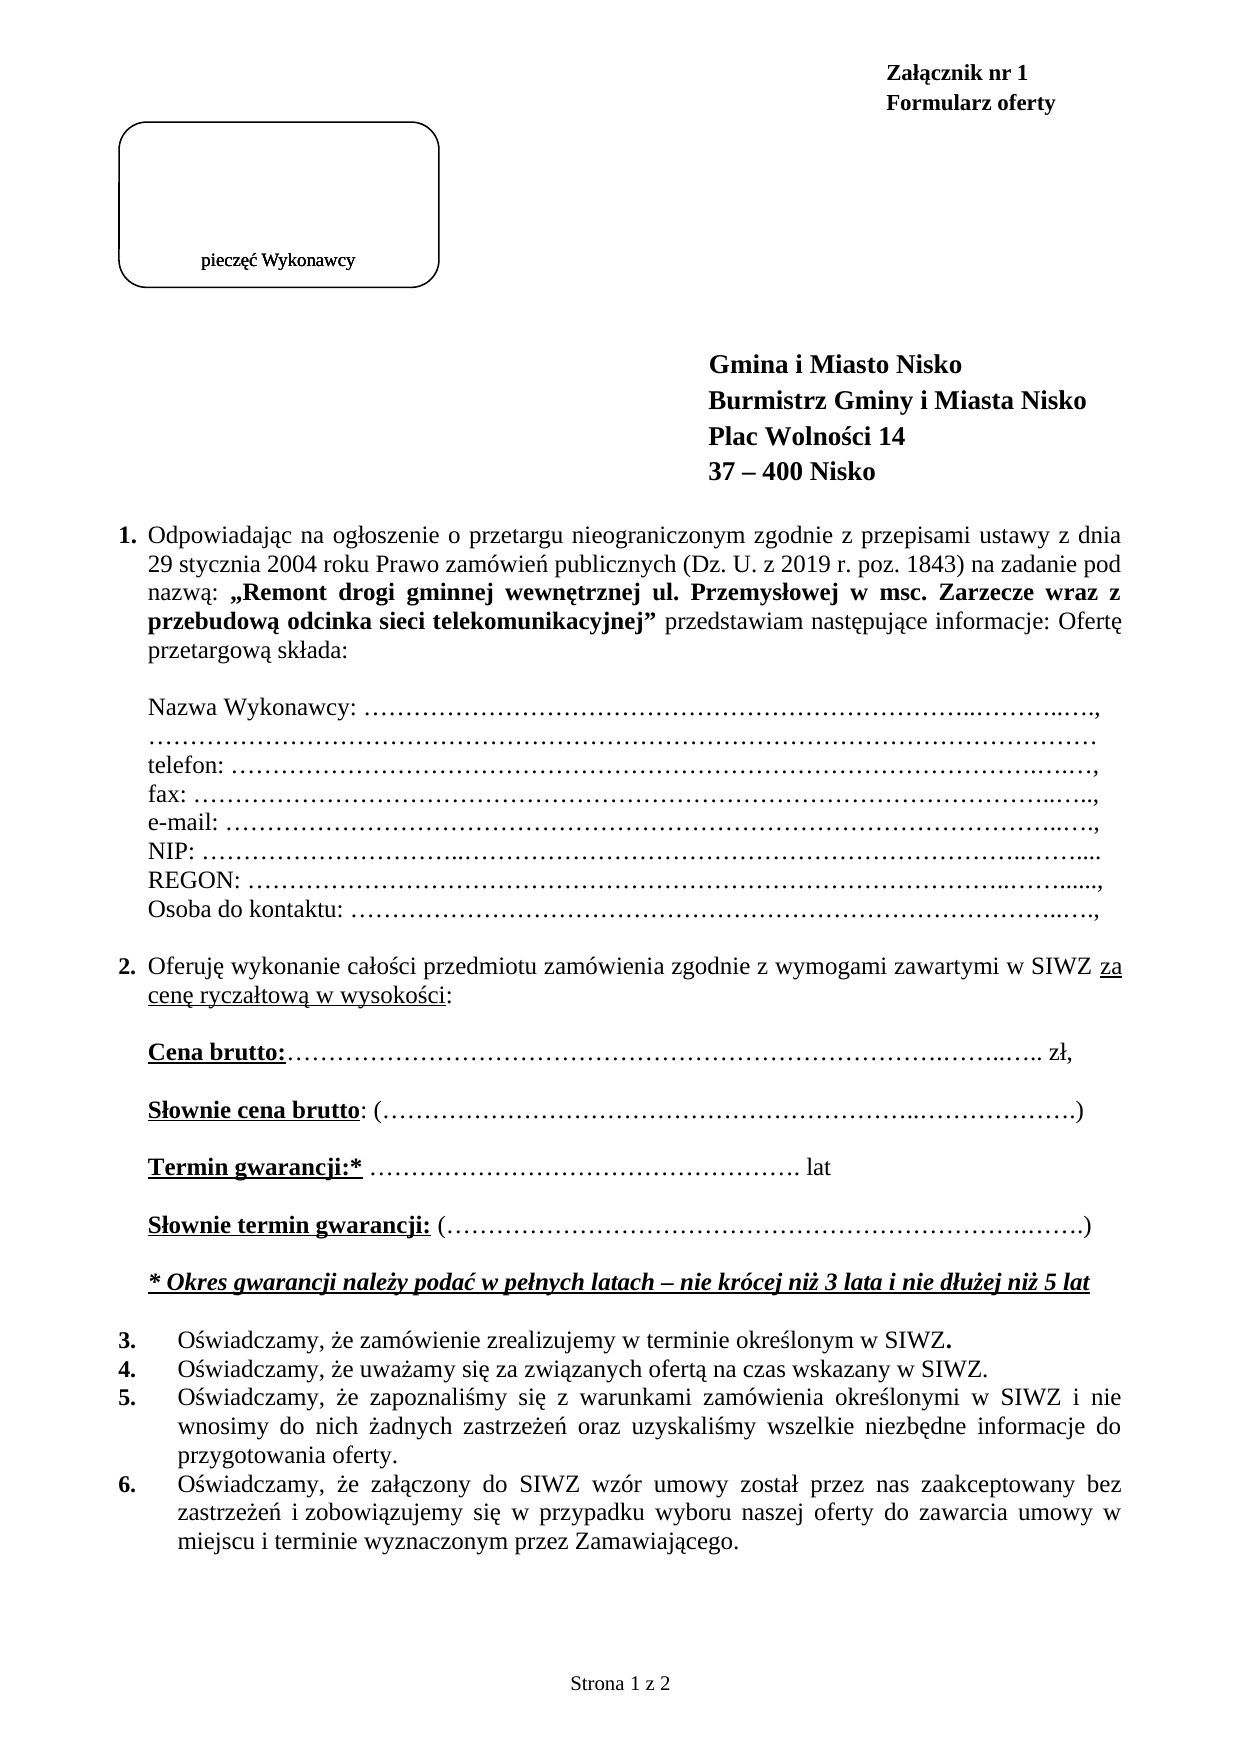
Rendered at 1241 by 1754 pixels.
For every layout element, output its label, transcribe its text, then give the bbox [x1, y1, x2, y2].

text Nazwa Wykonawcy: ………………………………………………………………..………..…., [148, 692, 1122, 721]
list Oświadczamy, że zapoznaliśmy się z warunkami zamówienia określonymi w SIWZ i nie wnosimy do nich żadnych zastrzeżeń oraz uzyskaliśmy wszelkie niezbędne informacje do przygotowania oferty. [118, 1382, 1122, 1469]
text Plac Wolności 14 [708, 420, 1122, 451]
text e-mail: ………………………………………………………………………………………..…., [148, 807, 1122, 836]
text Gmina i Miasto Nisko [118, 348, 1122, 379]
text telefon: …………………………………………………………………………………….….…, [148, 750, 1122, 779]
list Odpowiadając na ogłoszenie o przetargu nieograniczonym zgodnie z przepisami ustawy z dnia 29 stycznia 2004 roku Prawo zamówień publicznych (Dz. U. z 2019 r. poz. 1843) na zadanie pod nazwą: „Remont drogi gminnej wewnętrznej ul. Przemysłowej w msc. Zarzecze wraz z przebudową odcinka sieci telekomunikacyjnej” przedstawiam następujące informacje: Ofertę przetargową składa: [118, 520, 1122, 664]
list Oferuję wykonanie całości przedmiotu zamówienia zgodnie z wymogami zawartymi w SIWZ za cenę ryczałtową w wysokości: [118, 951, 1122, 1009]
text NIP: …………………………..…………………………………………………………..…….... [148, 836, 1122, 865]
text Cena brutto:…………………………………………………………………….……..….. zł, [148, 1037, 1122, 1066]
list Oświadczamy, że zamówienie zrealizujemy w terminie określonym w SIWZ. [118, 1325, 1122, 1354]
text * Okres gwarancji należy podać w pełnych latach – nie krócej niż 3 lata i nie dłużej niż 5 lat [148, 1267, 1122, 1296]
list Oświadczamy, że załączony do SIWZ wzór umowy został przez nas zaakceptowany bez zastrzeżeń i zobowiązujemy się w przypadku wyboru naszej oferty do zawarcia umowy w miejscu i terminie wyznaczonym przez Zamawiającego. [118, 1469, 1122, 1555]
text Osoba do kontaktu: …………………………………………………………………………..…., [148, 894, 1122, 922]
text fax: …………………………………………………………………………………………..….., [148, 779, 1122, 807]
text …………………………………………………………………………………………………… [148, 721, 1122, 750]
text Termin gwarancji:* ……………………………………………. lat [148, 1152, 1122, 1181]
text Słownie cena brutto: (………………………………………………………..……………….) [148, 1095, 1122, 1124]
text Słownie termin gwarancji: (…………………………………………………………….…….) [148, 1210, 1122, 1239]
list Oświadczamy, że uważamy się za związanych ofertą na czas wskazany w SIWZ. [118, 1354, 1122, 1382]
text REGON: ………………………………………………………………………………..……......, [148, 865, 1122, 894]
text Burmistrz Gminy i Miasta Nisko [708, 384, 1122, 415]
text 37 – 400 Nisko [708, 455, 1122, 487]
